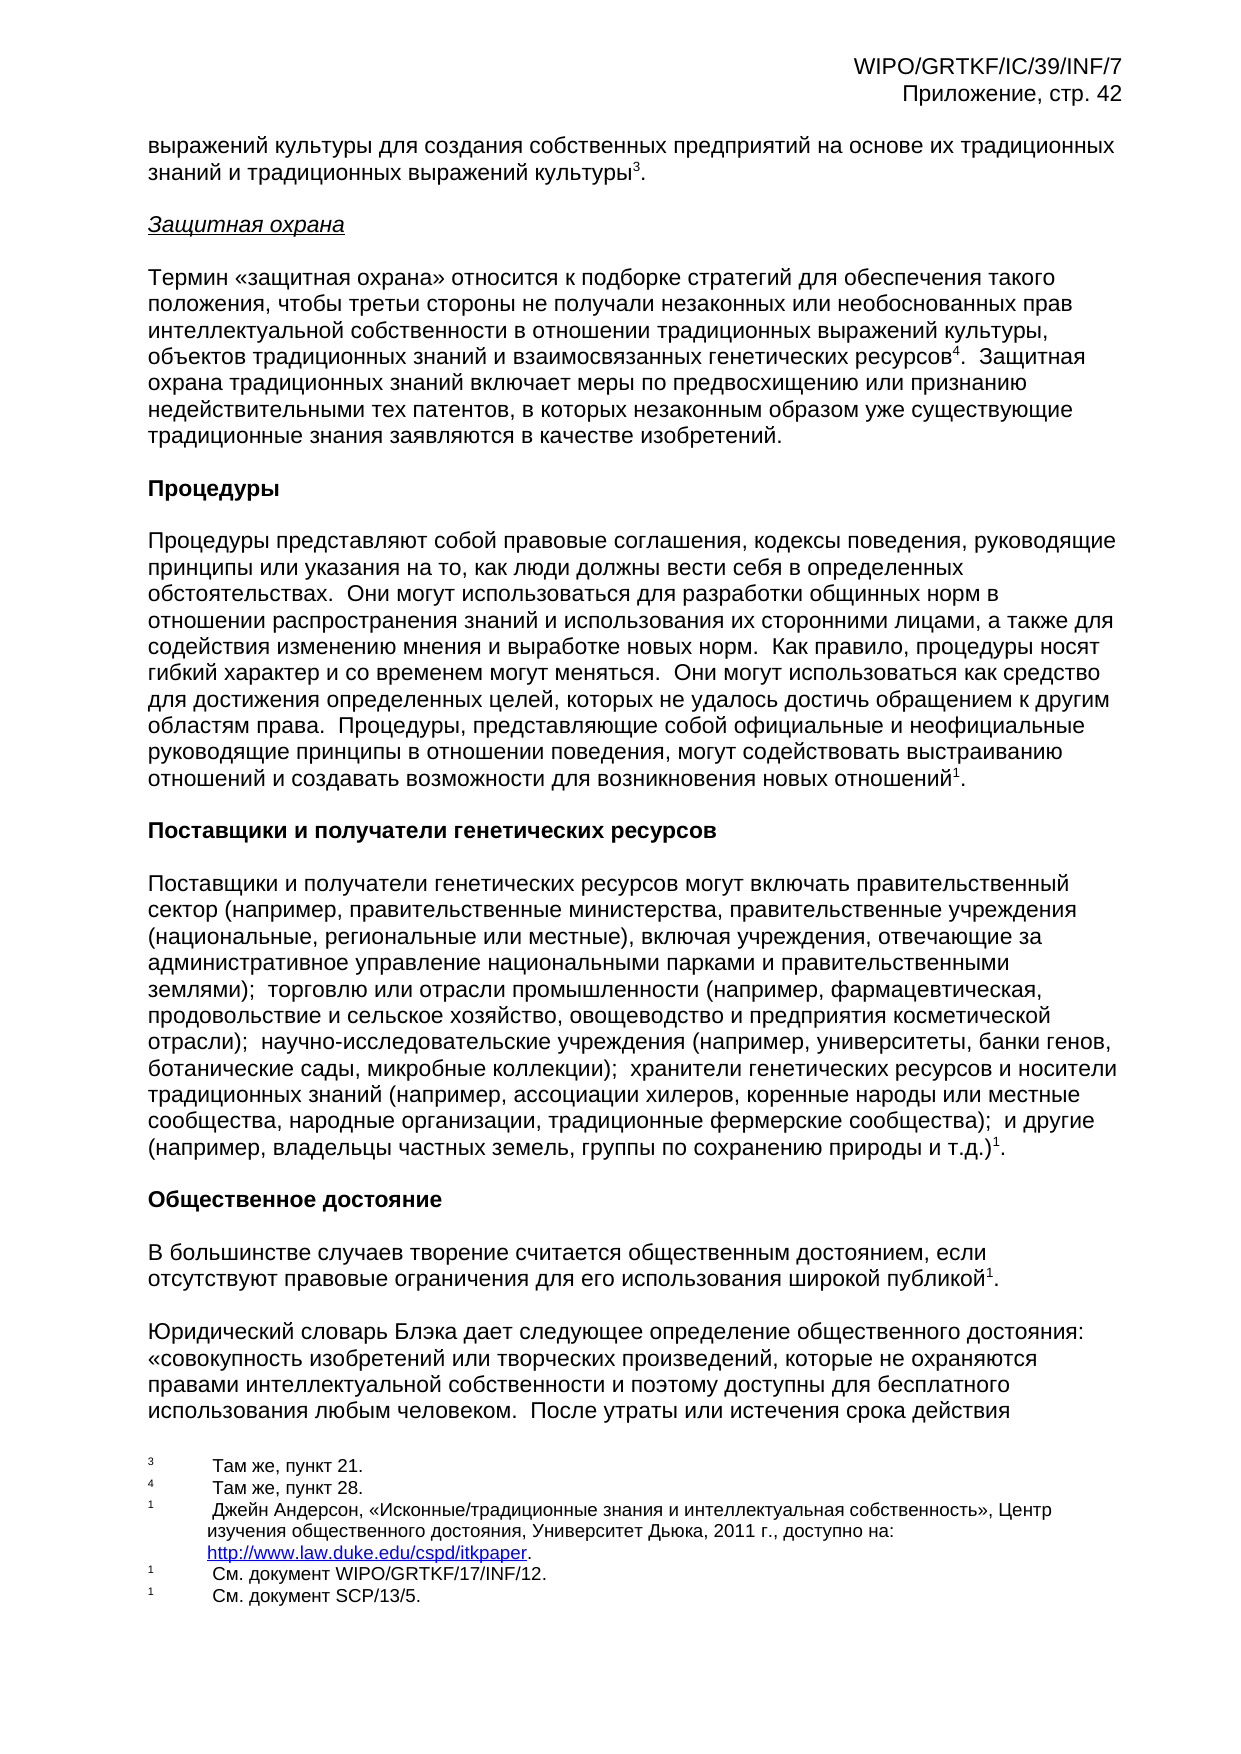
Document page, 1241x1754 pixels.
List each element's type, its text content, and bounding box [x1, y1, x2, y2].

subtitle Общественное достояние [148, 1186, 1122, 1213]
subtitle Процедуры [148, 475, 1122, 501]
text Термин «защитная охрана» относится к подборке стратегий для обеспечения такого положения, чтобы третьи стороны не получали незаконных или необоснованных прав интеллектуальной собственности в отношении традиционных выражений культуры, объектов традиционных знаний и взаимосвязанных генетических ресурсов. Защитная охрана традиционных знаний включает меры по предвосхищению или признанию недействительными тех патентов, в которых незаконным образом уже существующие традиционные знания заявляются в качестве изобретений. [148, 264, 1122, 448]
text В большинстве случаев творение считается общественным достоянием, если отсутствуют правовые ограничения для его использования широкой публикой. [148, 1239, 1122, 1292]
text Процедуры представляют собой правовые соглашения, кодексы поведения, руководящие принципы или указания на то, как люди должны вести себя в определенных обстоятельствах. Они могут использоваться для разработки общинных норм в отношении распространения знаний и использования их сторонними лицами, а также для содействия изменению мнения и выработке новых норм. Как правило, процедуры носят гибкий характер и со временем могут меняться. Они могут использоваться как средство для достижения определенных целей, которых не удалось достичь обращением к другим областям права. Процедуры, представляющие собой официальные и неофициальные руководящие принципы в отношении поведения, могут содействовать выстраиванию отношений и создавать возможности для возникновения новых отношений. [148, 527, 1122, 791]
subtitle Поставщики и получатели генетических ресурсов [148, 817, 1122, 844]
text Защитная охрана [148, 211, 1122, 238]
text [148, 1318, 1122, 1423]
text Поставщики и получатели генетических ресурсов могут включать правительственный сектор (например, правительственные министерства, правительственные учреждения (национальные, региональные или местные), включая учреждения, отвечающие за административное управление национальными парками и правительственными землями); торговлю или отрасли промышленности (например, фармацевтическая, продовольствие и сельское хозяйство, овощеводство и предприятия косметической отрасли); научно-исследовательские учреждения (например, университеты, банки генов, ботанические сады, микробные коллекции); хранители генетических ресурсов и носители традиционных знаний (например, ассоциации хилеров, коренные народы или местные сообщества, народные организации, традиционные фермерские сообщества); и другие (например, владельцы частных земель, группы по сохранению природы и т.д.). [148, 870, 1122, 1160]
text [148, 132, 1122, 185]
